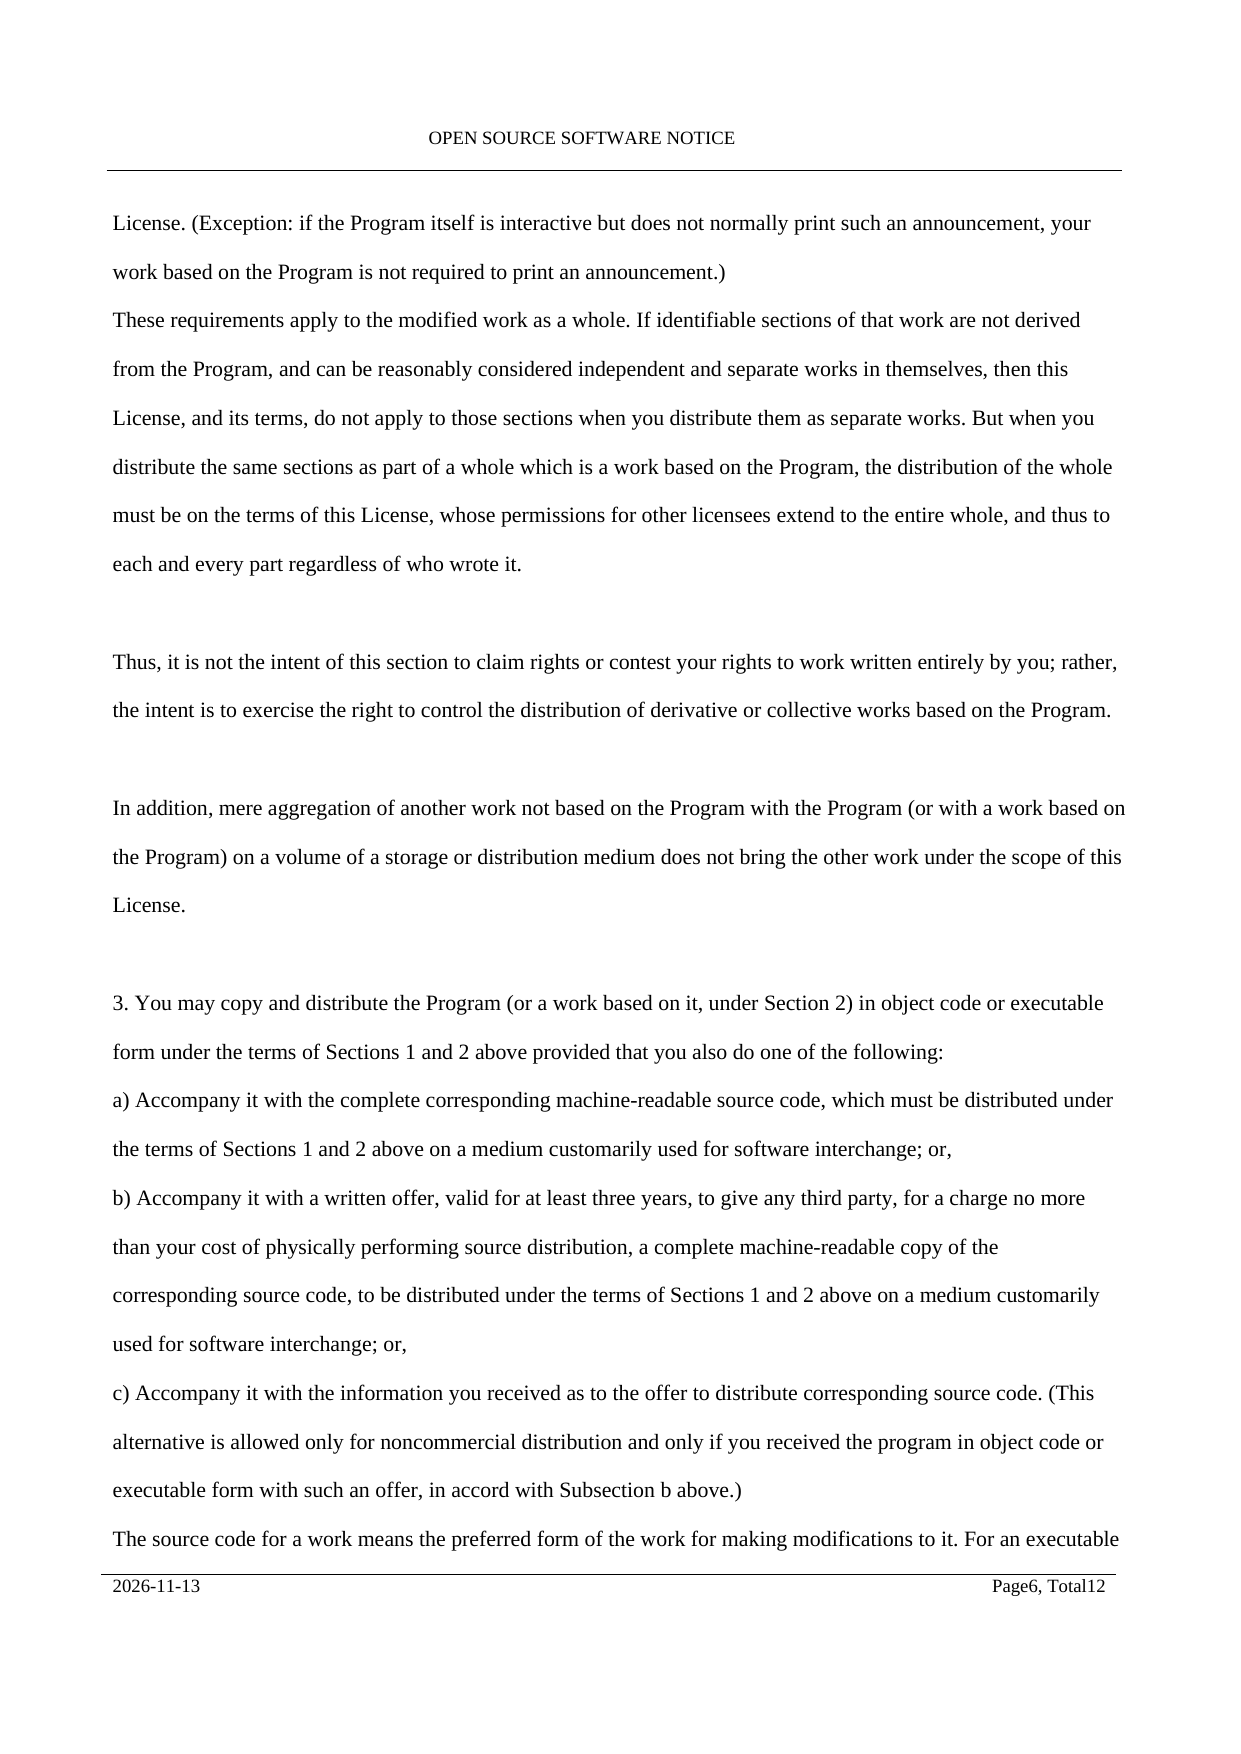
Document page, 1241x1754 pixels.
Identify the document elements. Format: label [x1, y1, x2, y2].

text [112, 206, 1128, 1555]
